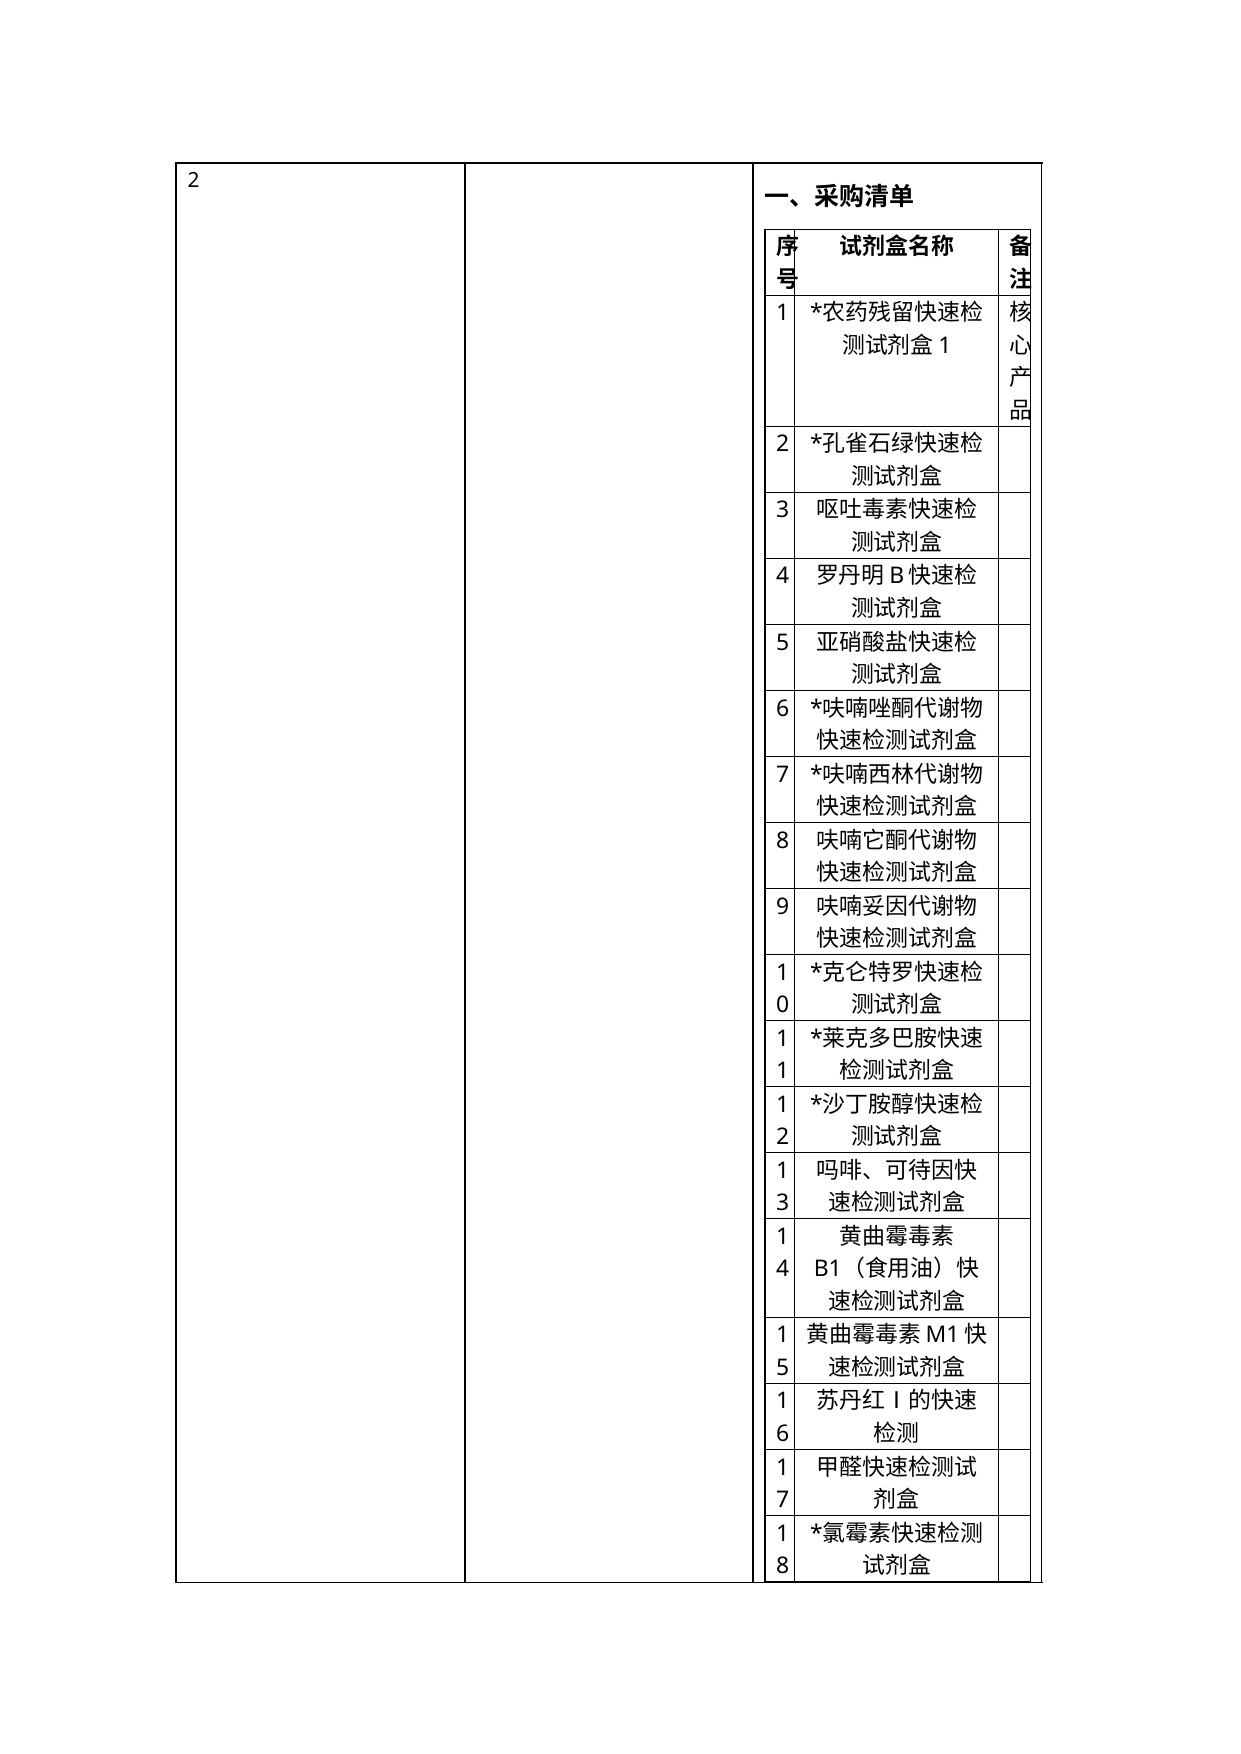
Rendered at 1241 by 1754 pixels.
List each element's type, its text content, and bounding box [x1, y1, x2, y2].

table_cell [466, 164, 752, 1582]
table_cell 一、采购清单 本次采购中，“*”项产品为重要试剂盒（非核心产品），其他产品为非重要试剂盒。 本项目核心产品详见采购清单备注。 二、技术参数 [754, 164, 1041, 1582]
table_cell 2 [177, 164, 464, 1582]
